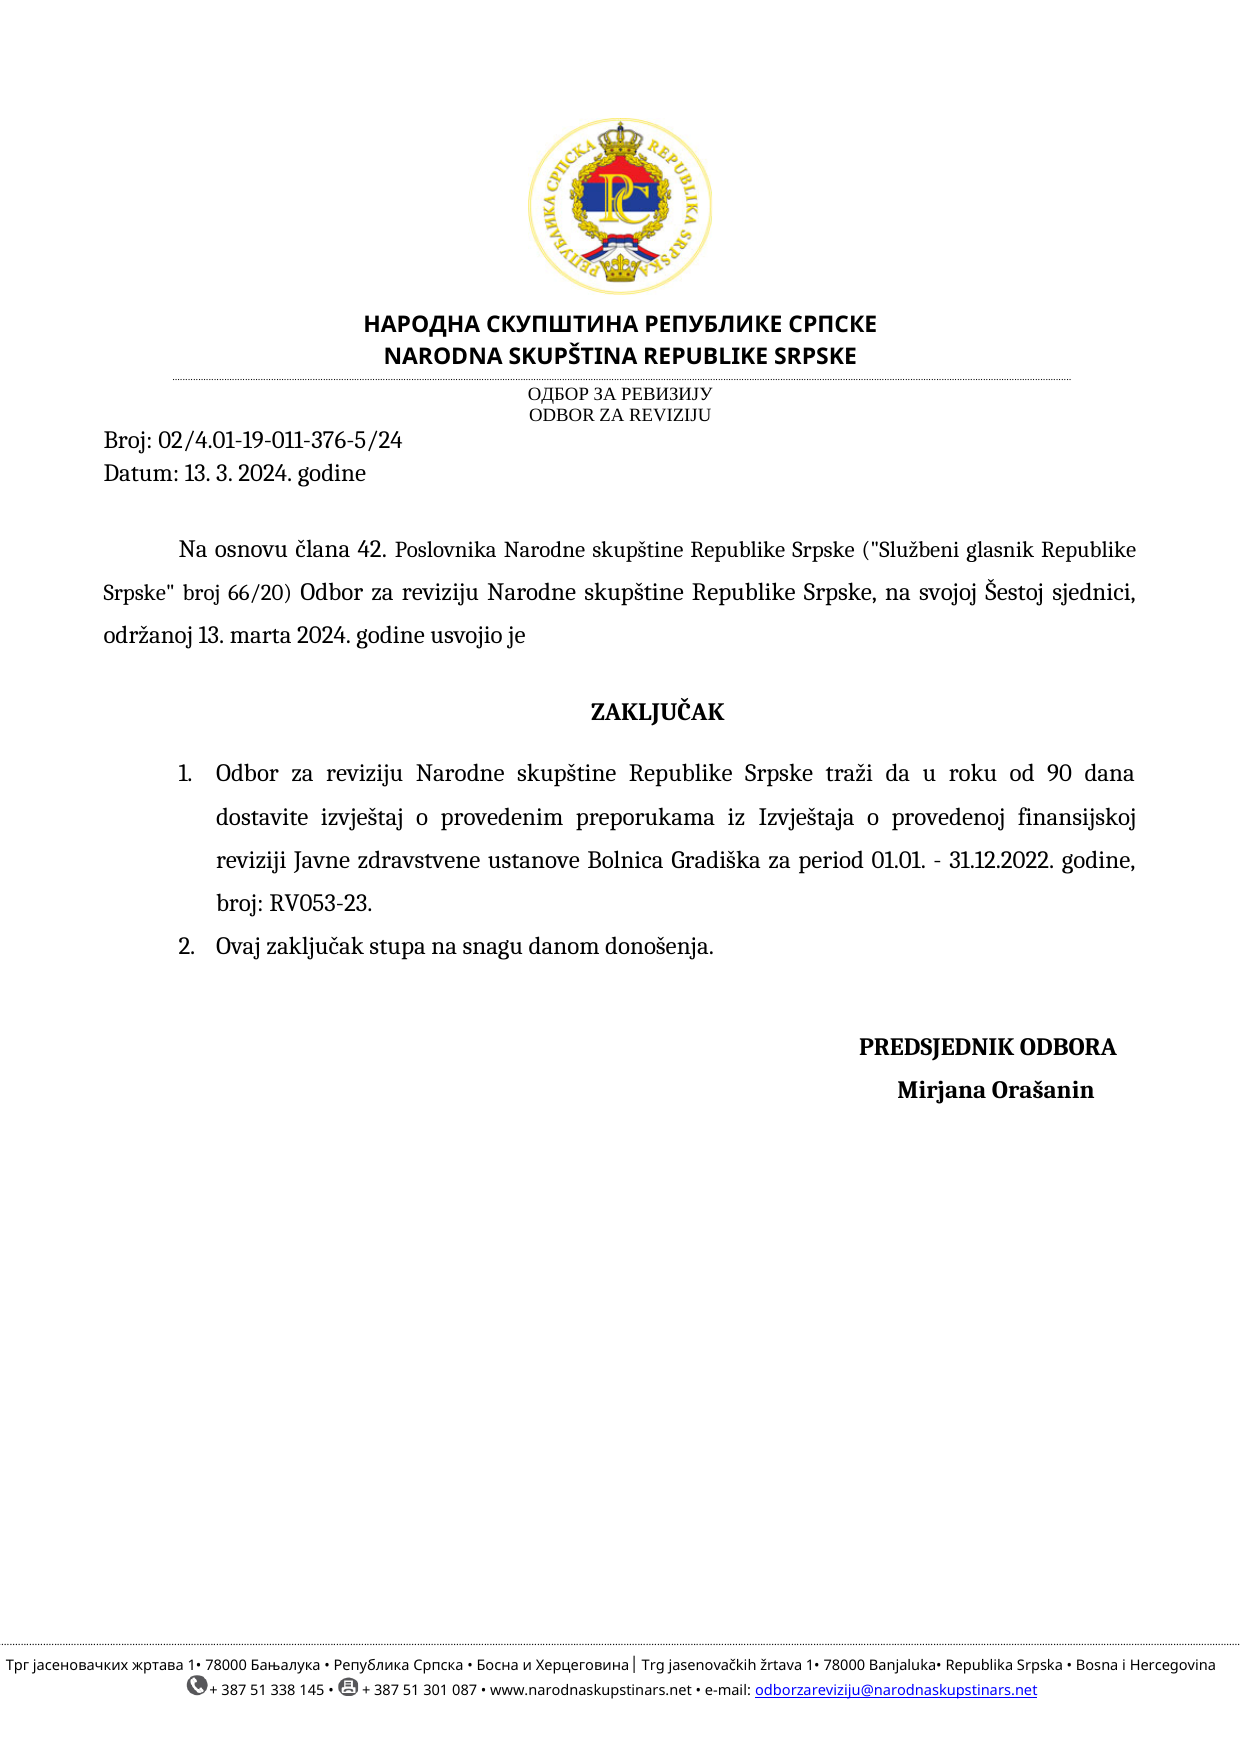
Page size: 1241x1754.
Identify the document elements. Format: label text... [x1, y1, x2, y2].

text PREDSJEDNIK ODBORA [103, 1032, 1137, 1061]
text Mirjana Orašanin [103, 1076, 1137, 1104]
text ZAKLJUČAK [103, 697, 1137, 726]
text Na osnovu člana 42. Poslovnika Narodne skupštine Republike Srpske ("Službeni glasnik Republike Srpske" broj 66/20) Odbor za reviziju Narodne skupštine Republike Srpske, na svojoj Šestoj sjednici, održanoj 13. marta 2024. godine usvojio je [103, 535, 1137, 650]
subtitle Broj: 02/4.01-19-011-376-5/24 [103, 426, 1137, 455]
list Ovaj zaključak stupa na snagu danom donošenja. [178, 932, 1137, 961]
list Odbor za reviziju Narodne skupštine Republike Srpske traži da u roku od 90 dana dostavite izvještaj o provedenim preporukama iz Izvještaja o provedenoj finansijskoj reviziji Javne zdravstvene ustanove Bolnica Gradiška za period 01.01. - 31.12.2022. godine, broj: RV053-23. [178, 759, 1137, 917]
text Datum: 13. 3. 2024. godine [103, 459, 1137, 488]
